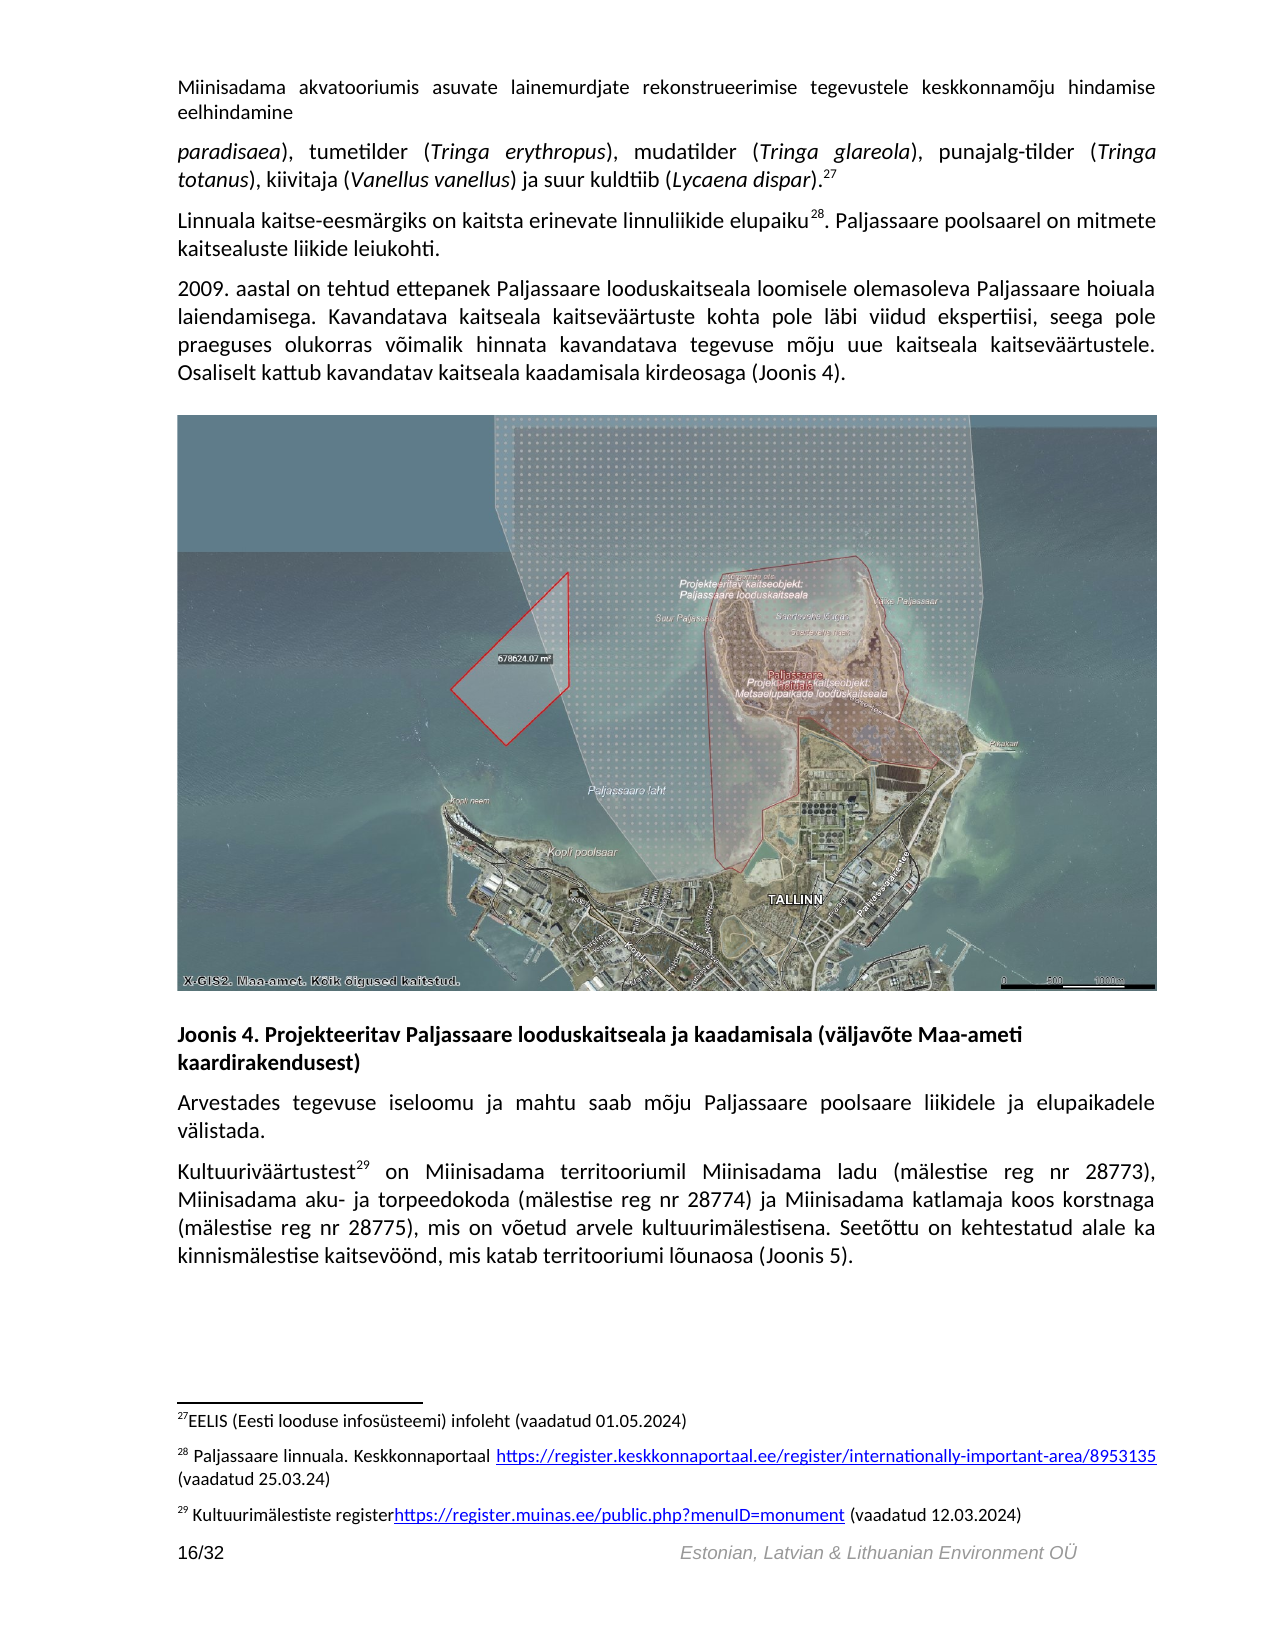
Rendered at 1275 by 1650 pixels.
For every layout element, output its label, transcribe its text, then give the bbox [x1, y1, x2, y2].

text Arvestades tegevuse iseloomu ja mahtu saab mõju Paljassaare poolsaare liikidele ja elupaikadele välistada. [177, 1088, 1157, 1144]
text Kultuuriväärtustest on Miinisadama territooriumil Miinisadama ladu (mälestise reg nr 28773), Miinisadama aku- ja torpeedokoda (mälestise reg nr 28774) ja Miinisadama katlamaja koos korstnaga (mälestise reg nr 28775), mis on võetud arvele kultuurimälestisena. Seetõttu on kehtestatud alale ka kinnismälestise kaitsevöönd, mis katab territooriumi lõunaosa (Joonis 5). [177, 1157, 1157, 1269]
text Joonis 4. Projekteeritav Paljassaare looduskaitseala ja kaadamisala (väljavõte Maa-ameti kaardirakendusest) [177, 1020, 1157, 1076]
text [177, 137, 1157, 193]
text Linnuala kaitse-eesmärgiks on kaitsta erinevate linnuliikide elupaiku. Paljassaare poolsaarel on mitmete kaitsealuste liikide leiukohti. [177, 206, 1157, 262]
picture [177, 415, 1157, 991]
text 2009. aastal on tehtud ettepanek Paljassaare looduskaitseala loomisele olemasoleva Paljassaare hoiuala laiendamisega. Kavandatava kaitseala kaitseväärtuste kohta pole läbi viidud ekspertiisi, seega pole praeguses olukorras võimalik hinnata kavandatava tegevuse mõju uue kaitseala kaitseväärtustele. Osaliselt kattub kavandatav kaitseala kaadamisala kirdeosaga (Joonis 4). [177, 274, 1157, 386]
